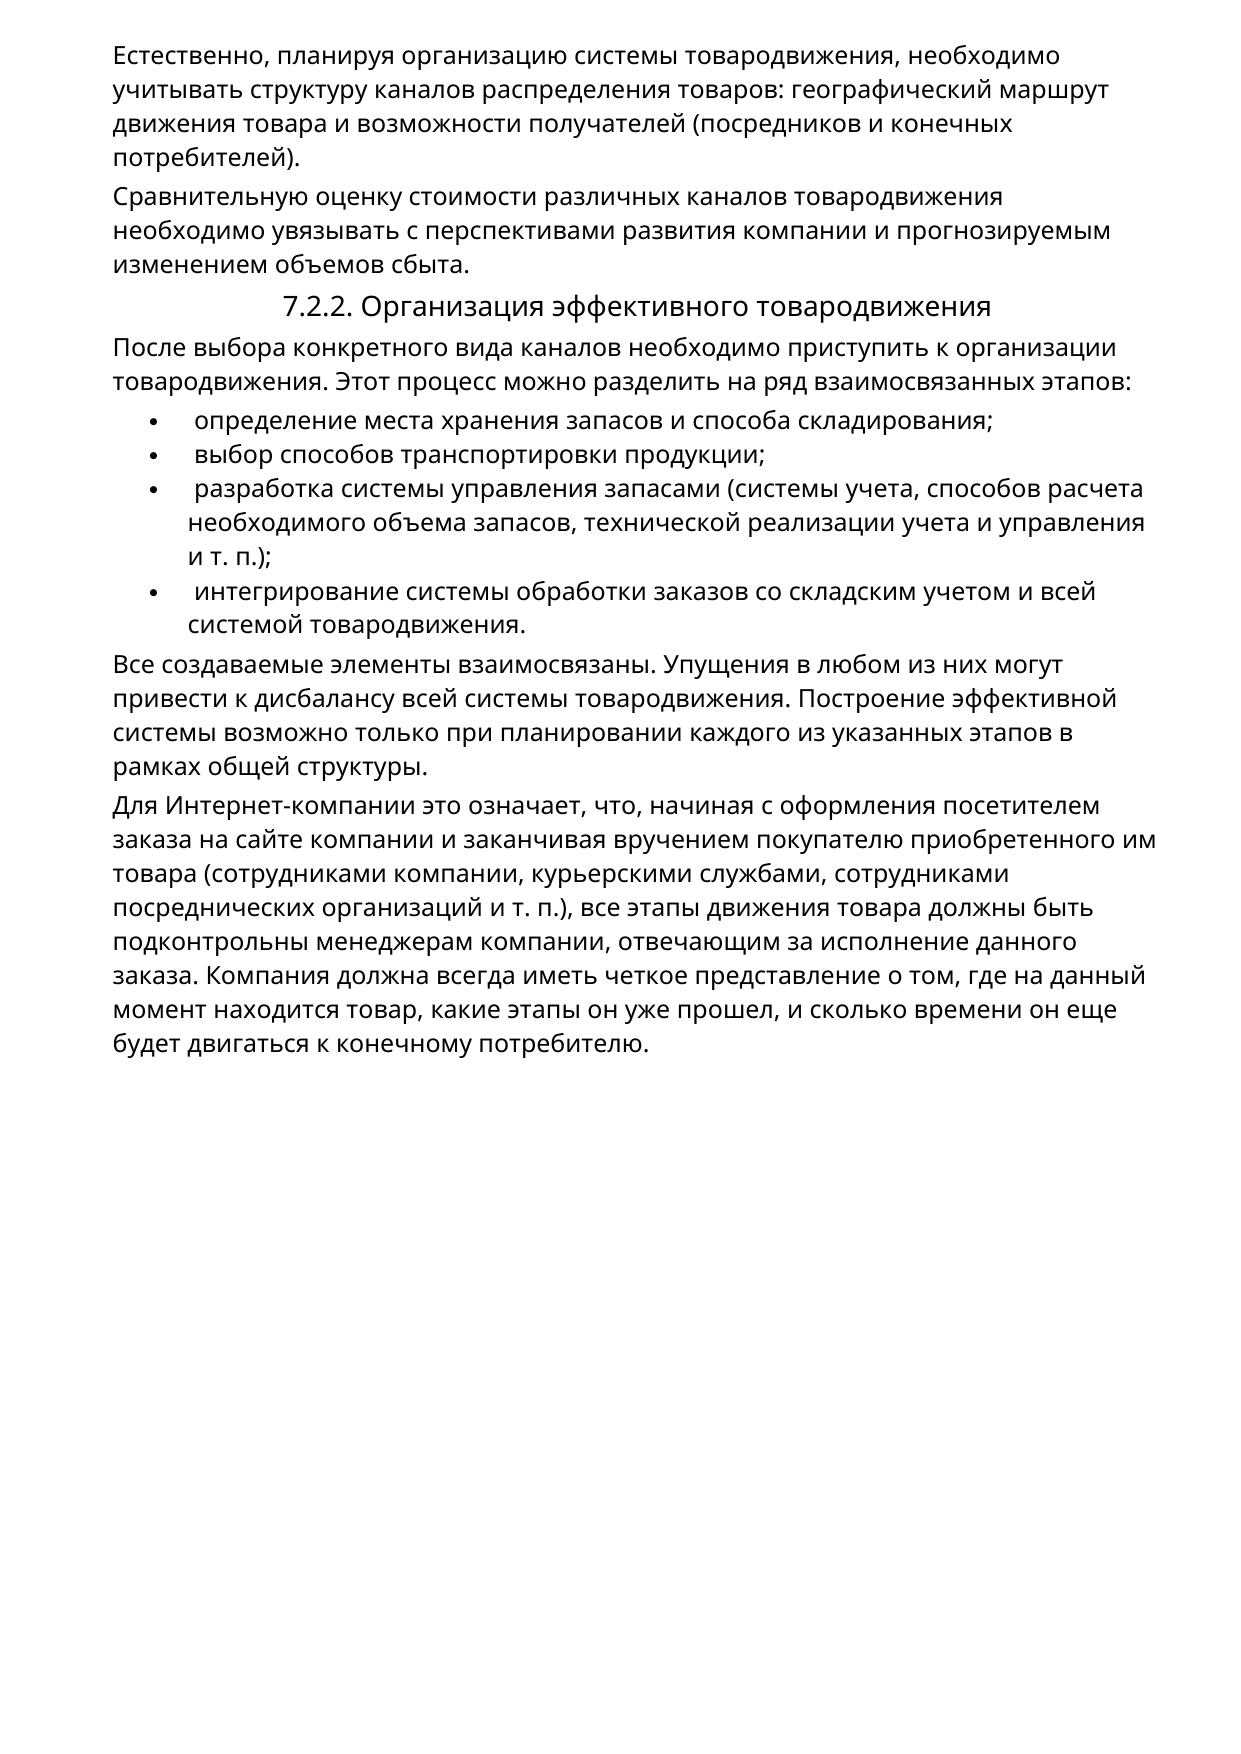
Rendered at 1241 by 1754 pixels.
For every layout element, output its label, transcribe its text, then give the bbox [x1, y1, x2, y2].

text Сравнительную оценку стоимости различных каналов товародвижения необходимо увязывать с перспективами развития компании и прогнозируемым изменением объемов сбыта. [112, 252, 1162, 354]
text Естественно, планируя организацию системы товародвижения, необходимо учитывать структуру каналов распределения товаров: географический маршрут движения товара и возможности получателей (посредников и конечных потребителей). [112, 111, 1162, 247]
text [112, 37, 1162, 106]
list выбор способов транспортировки продукции; [150, 515, 1162, 549]
text Для Интернет-компании это означает, что, начиная с оформления посетителем заказа на сайте компании и заканчивая вручением покупателю приобретенного им товара (сотрудниками компании, курьерскими службами, сотрудниками посреднических организаций и т. п.), все этапы движения товара должны быть подконтрольны менеджерам компании, отвечающим за исполнение данного заказа. Компания должна всегда иметь четкое представление о том, где на данный момент находится товар, какие этапы он уже прошел, и сколько времени он еще будет двигаться к конечному потребителю. [112, 876, 1162, 1149]
list разработка системы управления запасами (системы учета, способов расчета необходимого объема запасов, технической реализации учета и управления и т. п.); [150, 554, 1162, 657]
list интегрирование системы обработки заказов со складским учетом и всей системой товародвижения. [150, 662, 1162, 730]
text Все создаваемые элементы взаимосвязаны. Упущения в любом из них могут привести к дисбалансу всей системы товародвижения. Построение эффективной системы возможно только при планировании каждого из указанных этапов в рамках общей структуры. [112, 735, 1162, 871]
list определение места хранения запасов и способа складирования; [150, 476, 1162, 510]
text 7.2.2. Организация эффективного товародвижения [112, 359, 1162, 398]
text После выбора конкретного вида каналов необходимо приступить к организации товародвижения. Этот процесс можно разделить на ряд взаимосвязанных этапов: [112, 403, 1162, 471]
